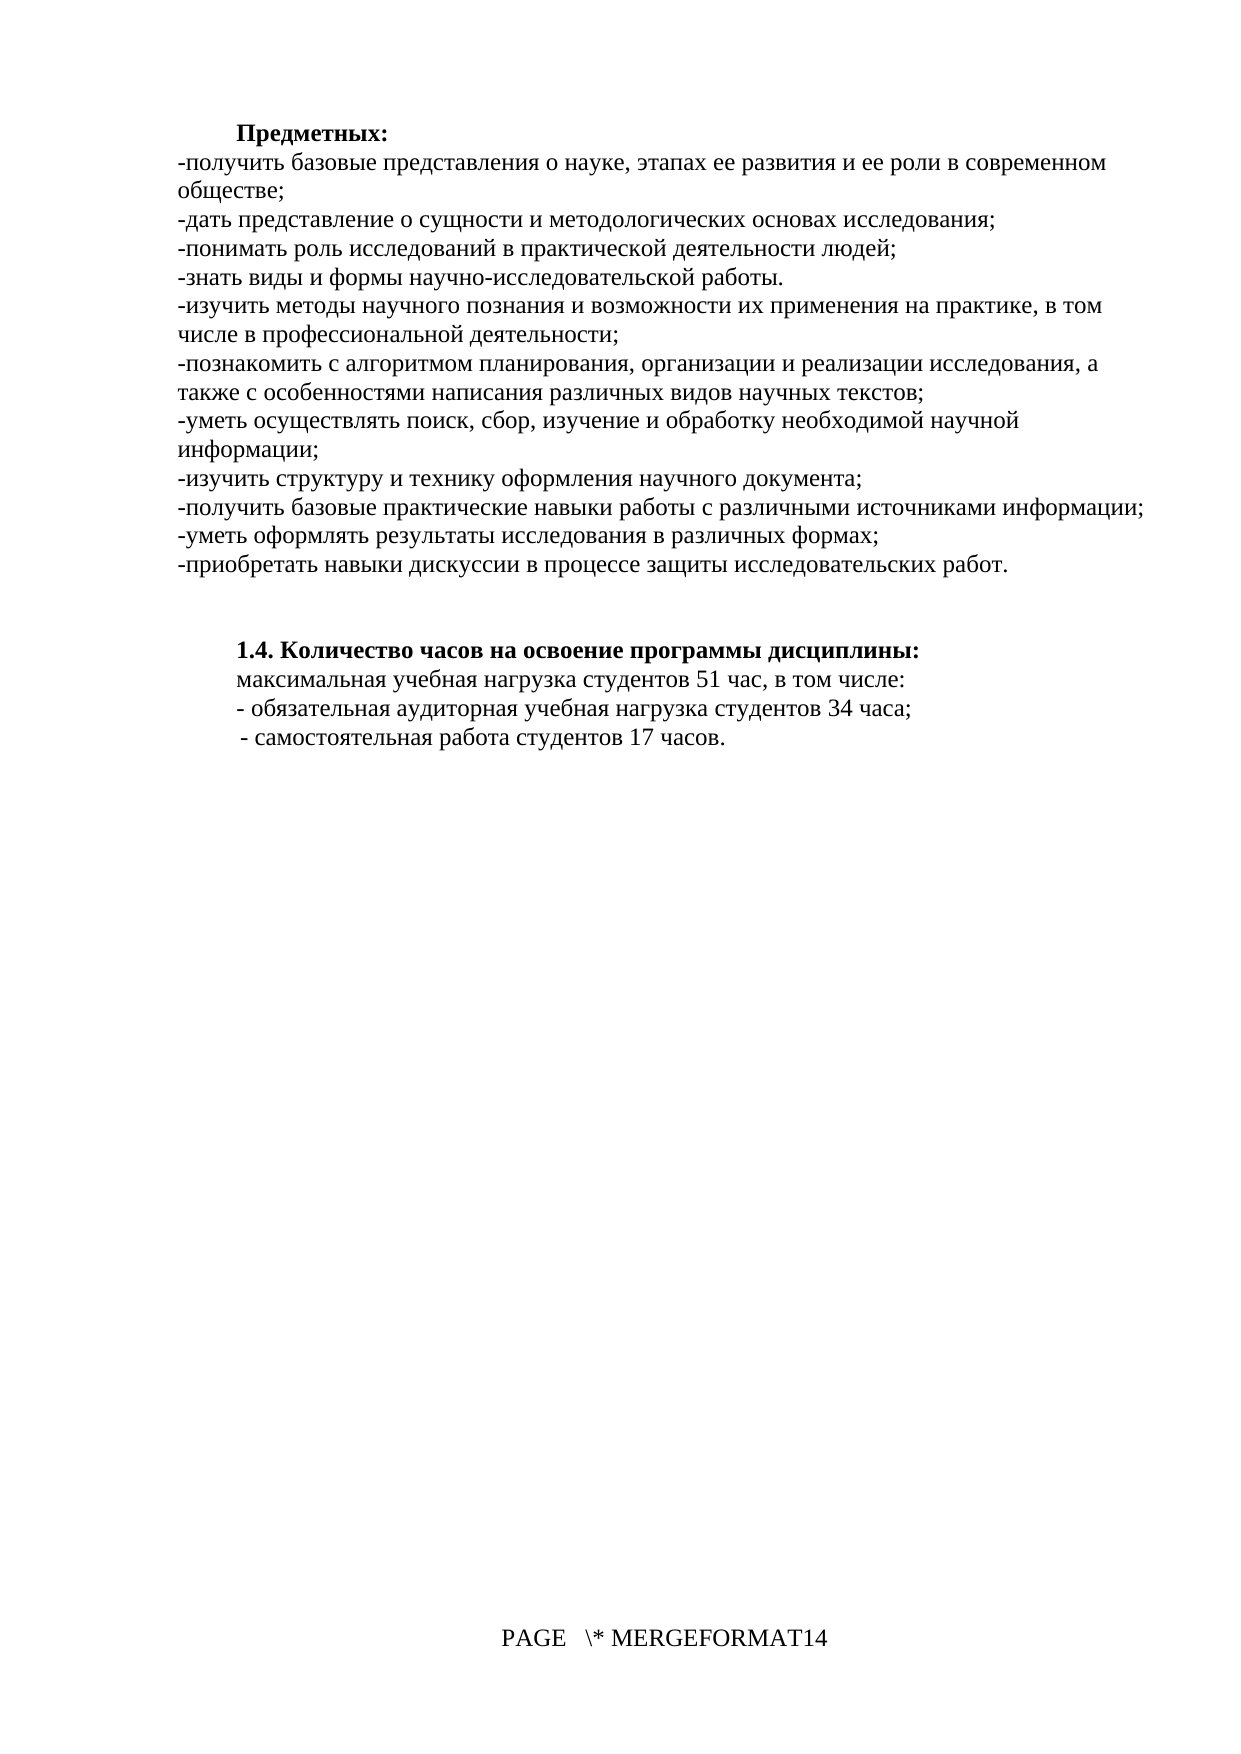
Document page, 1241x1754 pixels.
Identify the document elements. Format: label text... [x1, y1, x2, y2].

text -понимать роль исследований в практической деятельности людей; [177, 233, 1152, 262]
list -получить базовые представления о науке, этапах ее развития и ее роли в современном обществе; [177, 147, 1152, 204]
text -изучить структуру и технику оформления научного документа; [177, 463, 1152, 492]
text максимальная учебная нагрузка студентов 51 час, в том числе: [177, 664, 1152, 693]
text - обязательная аудиторная учебная нагрузка студентов 34 часа; [177, 693, 1152, 722]
text Предметных: [177, 118, 1152, 147]
text - самостоятельная работа студентов 17 часов. [177, 722, 1152, 751]
text -изучить методы научного познания и возможности их применения на практике, в том числе в профессиональной деятельности; [177, 291, 1152, 348]
text -знать виды и формы научно-исследовательской работы. [177, 262, 1152, 291]
text -получить базовые практические навыки работы с различными источниками информации; [177, 492, 1152, 521]
text -уметь осуществлять поиск, сбор, изучение и обработку необходимой научной информации; [177, 406, 1152, 463]
text -познакомить с алгоритмом планирования, организации и реализации исследования, а также с особенностями написания различных видов научных текстов; [177, 348, 1152, 406]
text 1.4. Количество часов на освоение программы дисциплины: [177, 636, 1152, 664]
list -дать представление о сущности и методологических основах исследования; [177, 204, 1152, 233]
text -уметь оформлять результаты исследования в различных формах; [177, 521, 1152, 549]
text -приобретать навыки дискуссии в процессе защиты исследовательских работ. [177, 549, 1152, 578]
